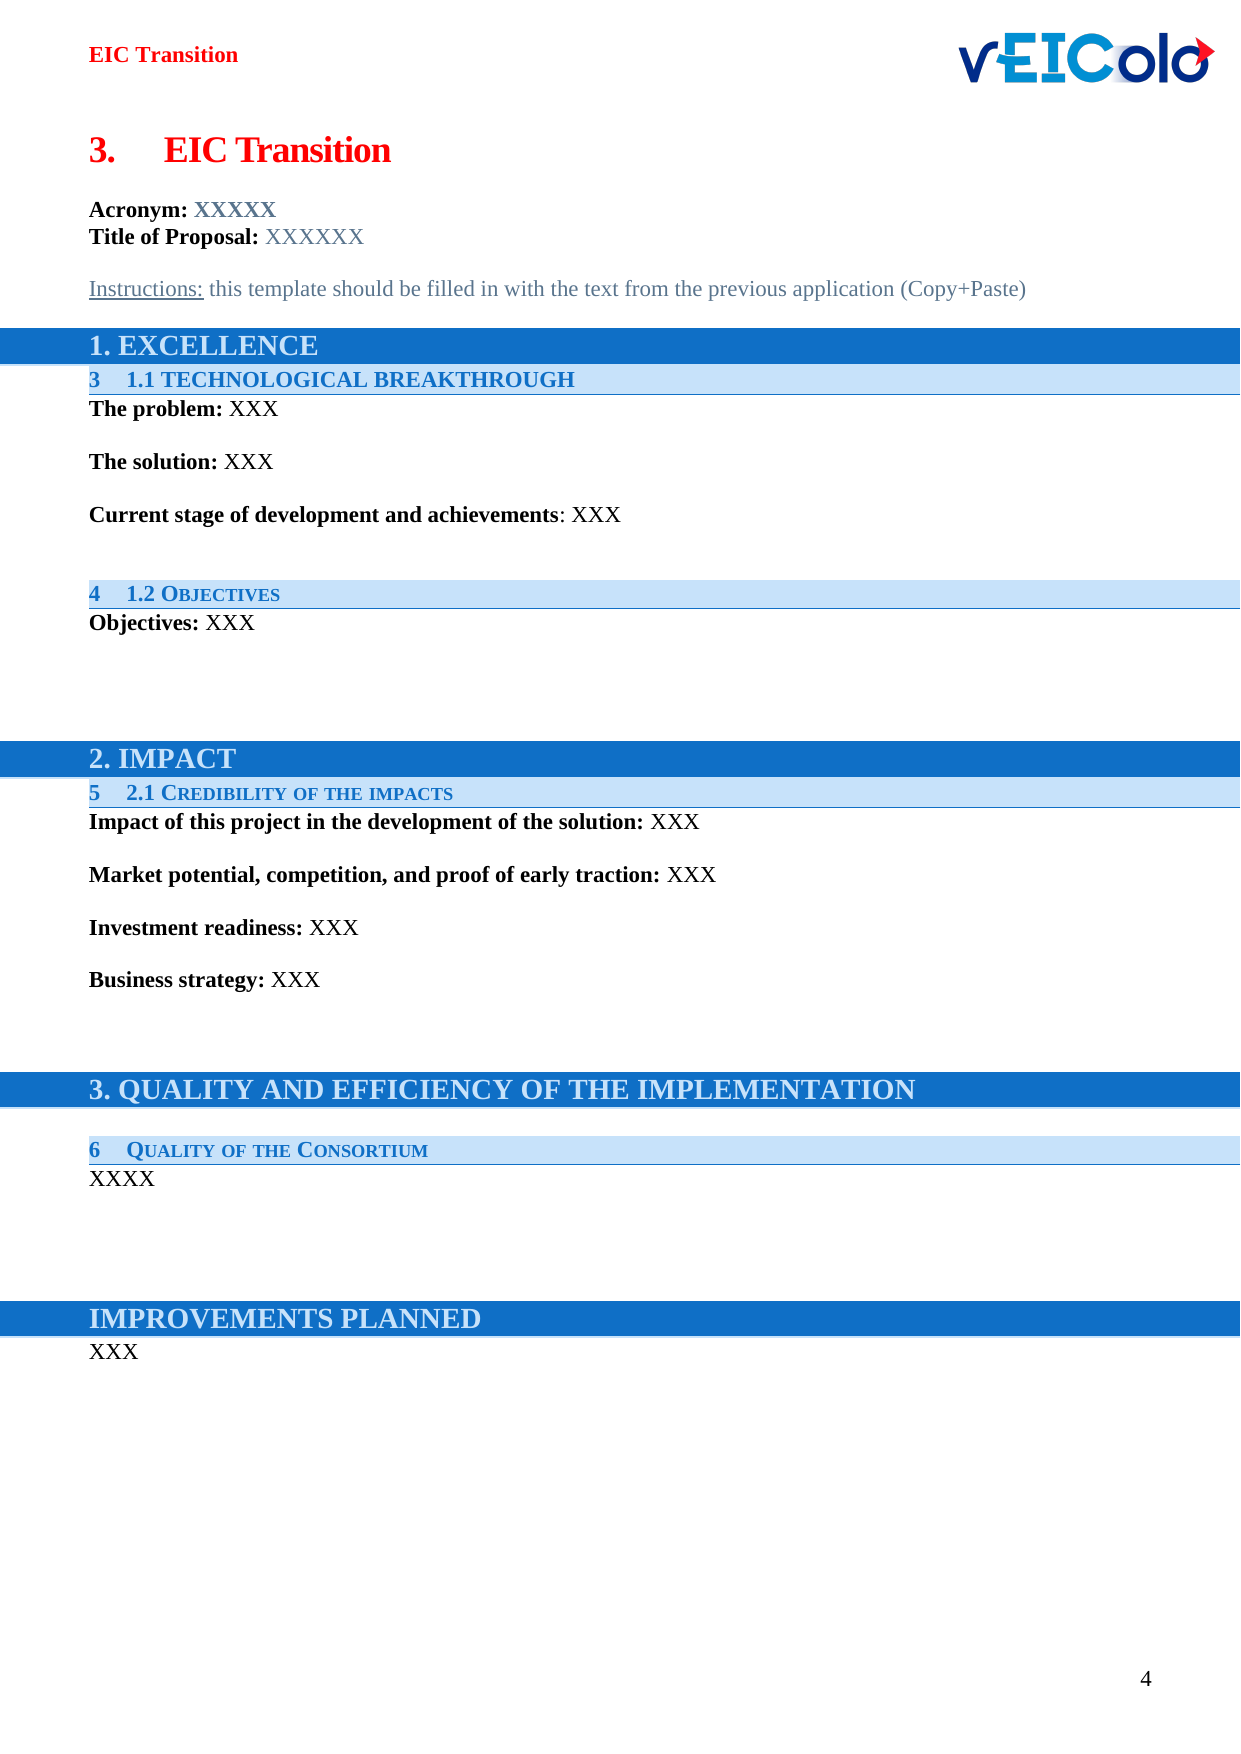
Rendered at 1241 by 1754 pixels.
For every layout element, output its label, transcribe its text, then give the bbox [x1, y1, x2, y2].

title EIC Transition [89, 127, 1152, 170]
text Objectives: XXX [89, 609, 1152, 636]
picture [954, 27, 1219, 88]
text Acronym: XXXXX [89, 196, 1152, 223]
list 2.1 Credibility of the impacts [89, 779, 1240, 807]
text Market potential, competition, and proof of early traction: XXX [89, 861, 1152, 887]
text 1. Excellence [0, 328, 1240, 364]
text Investment readiness: XXX [89, 914, 1152, 940]
text Title of Proposal: XXXXXX [89, 223, 1152, 249]
text Current stage of development and achievements: XXX [89, 501, 1152, 527]
text Improvements planned [0, 1301, 1240, 1336]
text Impact of this project in the development of the solution: XXX [89, 808, 1152, 835]
text XXXX [89, 1165, 1152, 1192]
text The solution: XXX [89, 448, 1152, 474]
text 2. Impact [0, 741, 1240, 777]
text Business strategy: XXX [89, 966, 1152, 993]
list 1.2 Objectives [89, 580, 1240, 608]
text XXX [89, 1338, 1152, 1365]
text The problem: XXX [89, 395, 1152, 422]
text 3. Quality and efficiency of the implementation [0, 1072, 1240, 1107]
text Instructions: this template should be filled in with the text from the previous application (Copy+Paste) [89, 276, 1152, 302]
list Quality of the Consortium [89, 1136, 1240, 1164]
list 1.1 TECHNOLOGICAL BREAKTHROUGH [89, 366, 1240, 394]
